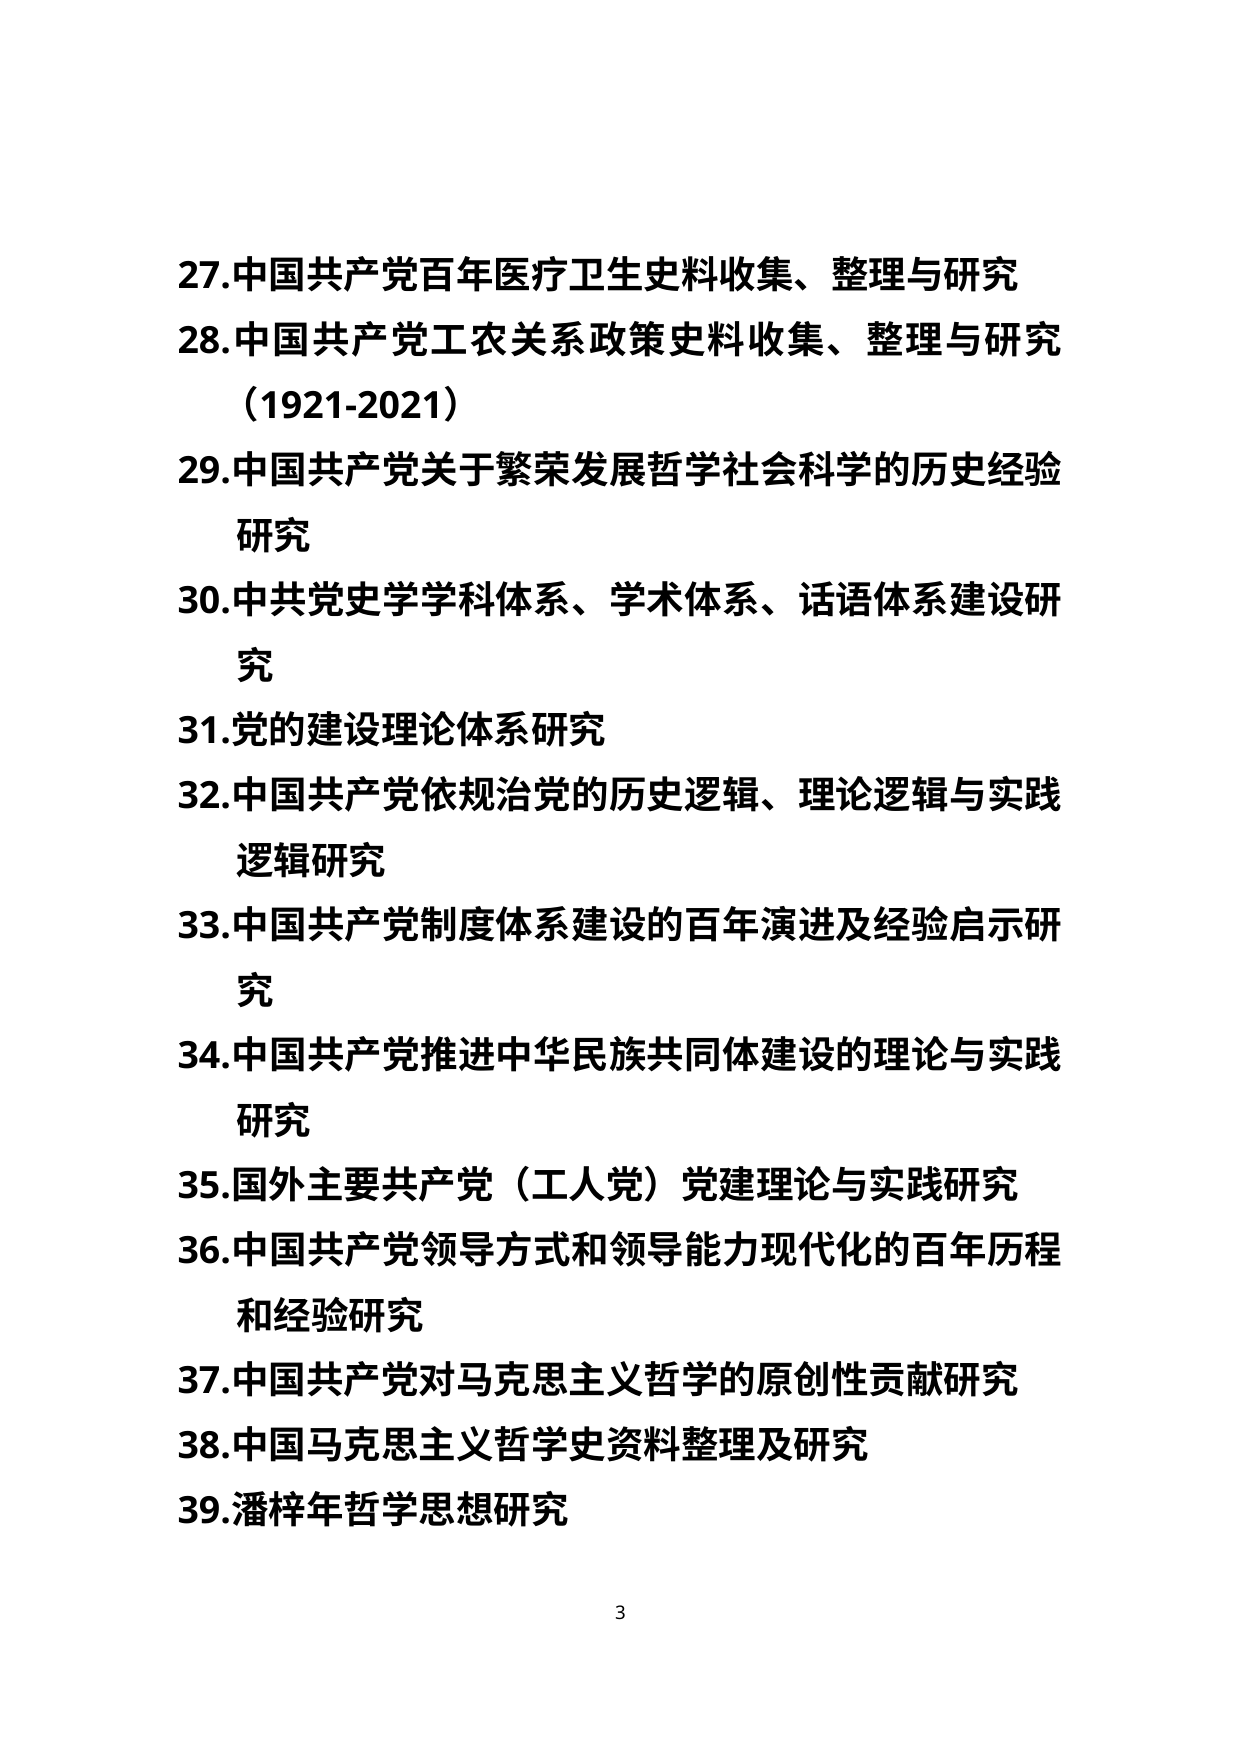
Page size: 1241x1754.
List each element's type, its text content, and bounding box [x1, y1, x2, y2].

text 38.中国马克思主义哲学史资料整理及研究 [177, 1410, 1063, 1475]
text 30.中共党史学学科体系、学术体系、话语体系建设研究 [177, 565, 1063, 695]
text 34.中国共产党推进中华民族共同体建设的理论与实践研究 [177, 1020, 1063, 1150]
text 33.中国共产党制度体系建设的百年演进及经验启示研究 [177, 890, 1063, 1020]
text 31.党的建设理论体系研究 [177, 695, 1063, 760]
text 35.国外主要共产党（工人党）党建理论与实践研究 [177, 1150, 1063, 1215]
text 39.潘梓年哲学思想研究 [177, 1475, 1063, 1540]
text 28.中国共产党工农关系政策史料收集、整理与研究（1921-2021） [177, 305, 1063, 435]
text 36.中国共产党领导方式和领导能力现代化的百年历程和经验研究 [177, 1215, 1063, 1345]
text 32.中国共产党依规治党的历史逻辑、理论逻辑与实践逻辑研究 [177, 760, 1063, 890]
text 27.中国共产党百年医疗卫生史料收集、整理与研究 [177, 240, 1063, 305]
text 37.中国共产党对马克思主义哲学的原创性贡献研究 [177, 1345, 1063, 1410]
text 29.中国共产党关于繁荣发展哲学社会科学的历史经验研究 [177, 435, 1063, 565]
